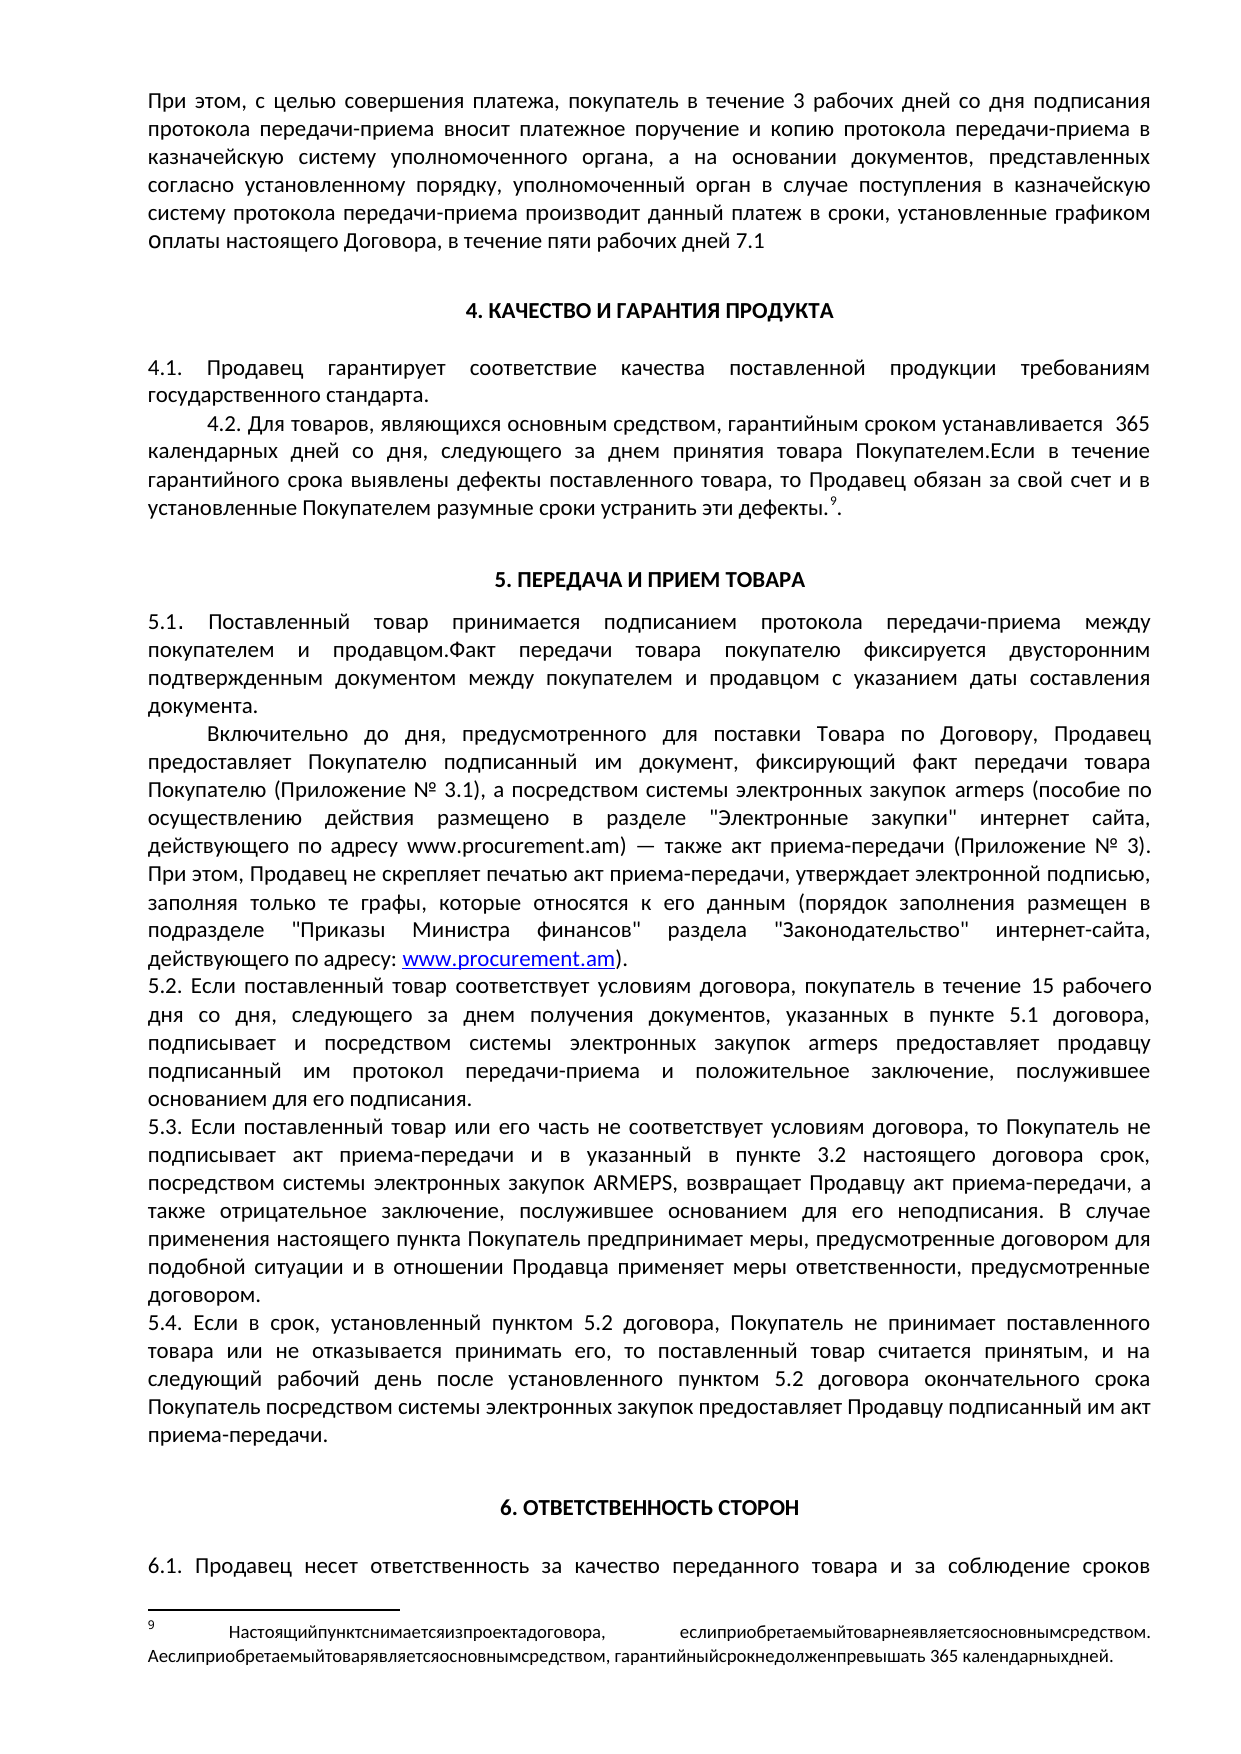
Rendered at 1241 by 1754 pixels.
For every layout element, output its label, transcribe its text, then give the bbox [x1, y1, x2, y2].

text 4. КАЧЕСТВО И ГАРАНТИЯ ПРОДУКТА [148, 297, 1152, 324]
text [148, 1551, 1152, 1579]
text Включительно до дня, предусмотренного для поставки Товара по Договору, Продавец предоставляет Покупателю подписанный им документ, фиксирующий факт передачи товара Покупателю (Приложение № 3.1), а посредством системы электронных закупок armeps (пособие по осуществлению действия размещено в разделе "Электронные закупки" интернет сайта, действующего по адресу www.procurement.am) — также акт приема-передачи (Приложение № 3). При этом, Продавец не скрепляет печатью акт приема-передачи, утверждает электронной подписью, заполняя только те графы, которые относятся к его данным (порядок заполнения размещен в подразделе "Приказы Министра финансов" раздела "Законодательство" интернет-сайта, действующего по адресу: www.procurement.am). [148, 719, 1152, 972]
text 6. ОТВЕТСТВЕННОСТЬ СТОРОН [148, 1493, 1152, 1521]
text 5.3. Если поставленный товар или его часть не соответствует условиям договора, то Покупатель не подписывает акт приема-передачи и в указанный в пункте 3.2 настоящего договора срок, посредством системы электронных закупок ARMEPS, возвращает Продавцу акт приема-передачи, а также отрицательное заключение, послужившее основанием для его неподписания. В случае применения настоящего пункта Покупатель предпринимает меры, предусмотренные договором для подобной ситуации и в отношении Продавца применяет меры ответственности, предусмотренные договором. [148, 1112, 1152, 1308]
text 4.1. Продавец гарантирует соответствие качества поставленной продукции требованиям государственного стандарта. [148, 353, 1152, 409]
text 4.2. Для товаров, являющихся основным средством, гарантийным сроком устанавливается 365 календарных дней со дня, следующего за днем принятия товара Покупателем.Если в течение гарантийного срока выявлены дефекты поставленного товара, то Продавец обязан за свой счет и в установленные Покупателем разумные сроки устранить эти дефекты.. [148, 409, 1152, 521]
text 5.2. Если поставленный товар соответствует условиям договора, покупатель в течение 15 рабочего дня со дня, следующего за днем получения документов, указанных в пункте 5.1 договора, подписывает и посредством системы электронных закупок armeps предоставляет продавцу подписанный им протокол передачи-приема и положительное заключение, послужившее основанием для его подписания. [148, 972, 1152, 1112]
text 5. ПЕРЕДАЧА И ПРИЕМ ТОВАРА [148, 565, 1152, 593]
text 5.1․ Поставленный товар принимается подписанием протокола передачи-приема между покупателем и продавцом.Факт передачи товара покупателю фиксируется двусторонним подтвержденным документом между покупателем и продавцом с указанием даты составления документа. [148, 607, 1152, 719]
text 5.4. Если в срок, установленный пунктом 5.2 договора, Покупатель не принимает поставленного товара или не отказывается принимать его, то поставленный товар считается принятым, и на следующий рабочий день после установленного пунктом 5.2 договора окончательного срока Покупатель посредством системы электронных закупок предоставляет Продавцу подписанный им акт приема-передачи. [148, 1308, 1152, 1448]
text При этом, с целью совершения платежа, покупатель в течение 3 рабочих дней со дня подписания протокола передачи-приема вносит платежное поручение и копию протокола передачи-приема в казначейскую систему уполномоченного органа, а на основании документов, представленных согласно установленному порядку, уполномоченный орган в случае поступления в казначейскую систему протокола передачи-приема производит данный платеж в сроки, установленные графиком օплаты настоящего Договора, в течение пяти рабочих дней 7.1 [148, 86, 1152, 254]
